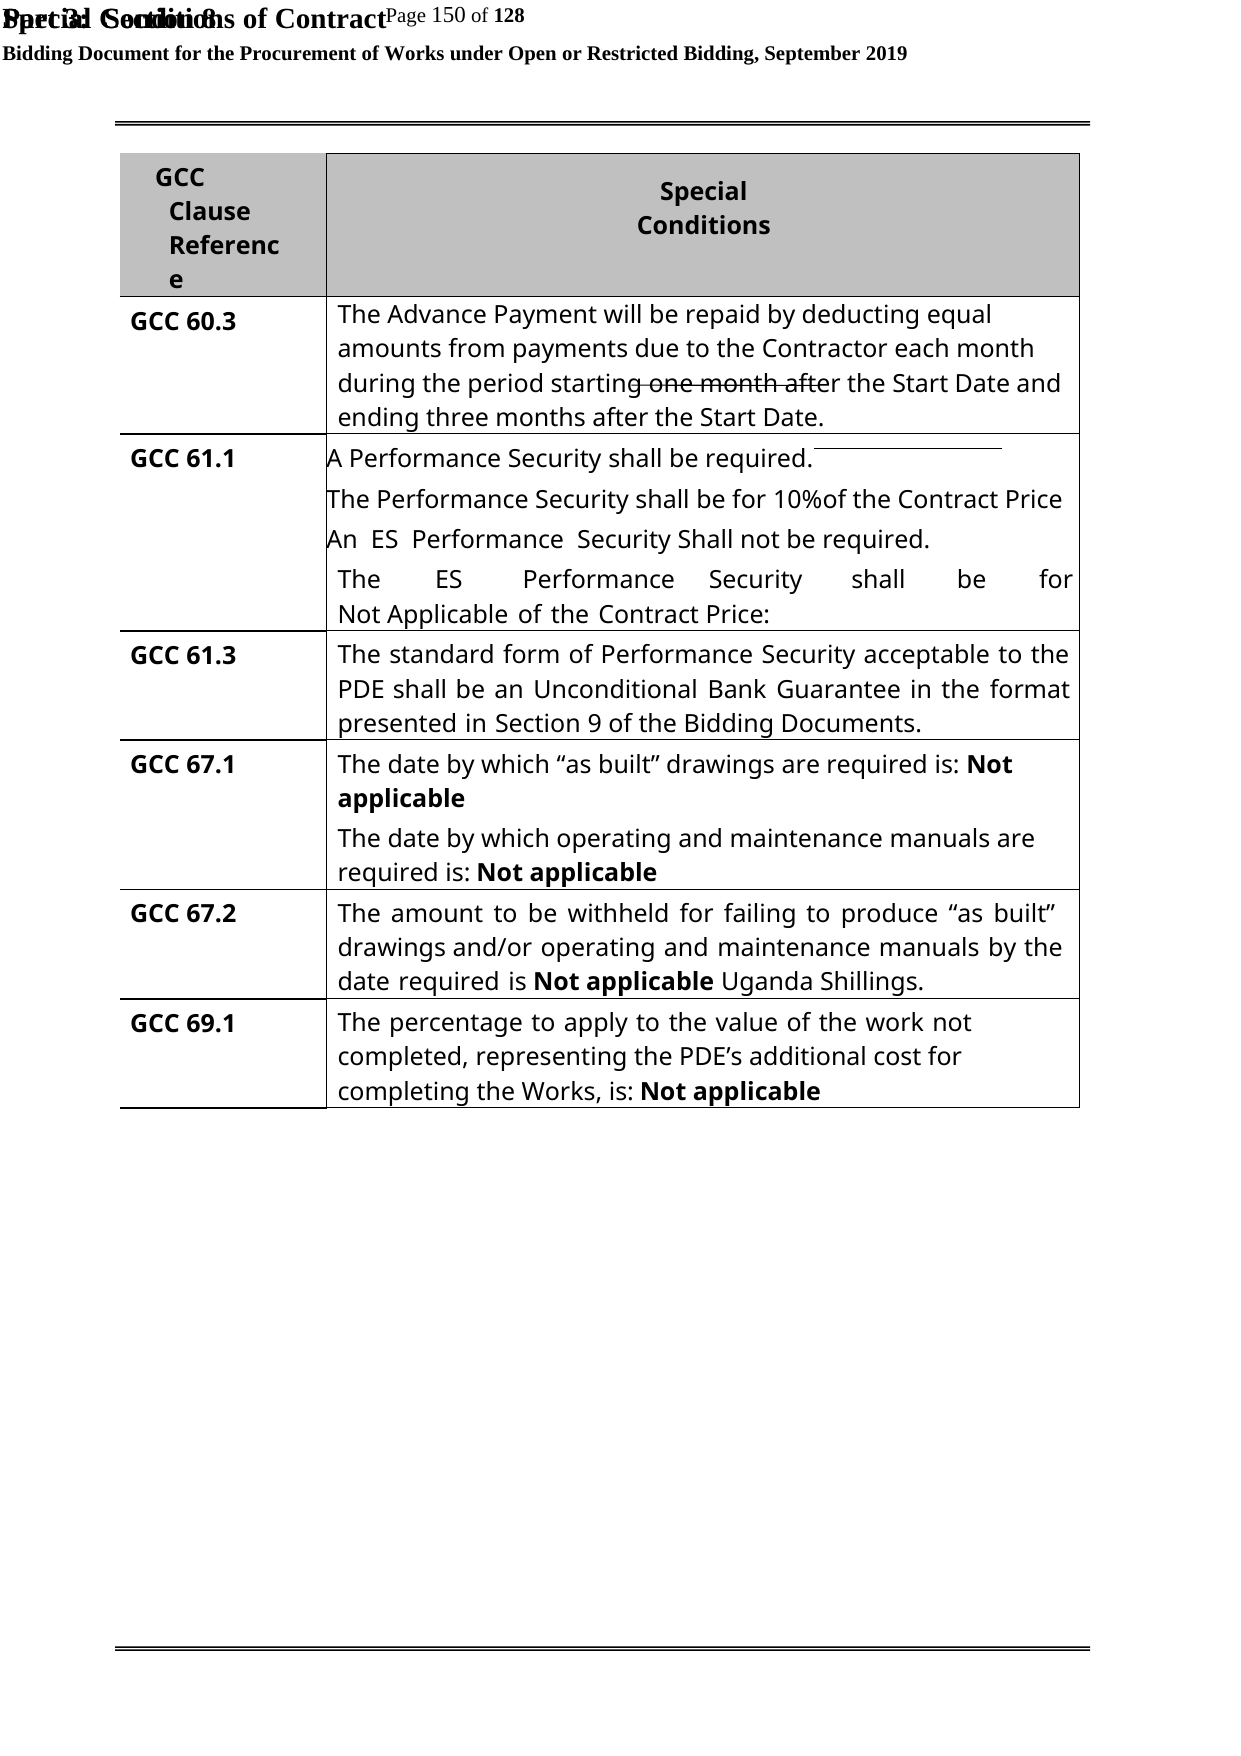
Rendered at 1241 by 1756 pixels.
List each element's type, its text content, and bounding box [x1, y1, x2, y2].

table_cell The percentage to apply to the value of the work not completed, representing the PDE’s additional cost for completing the Works, is: Not applicable [327, 999, 1079, 1107]
table_cell GCC 61.1 [120, 435, 326, 630]
table_cell The standard form of Performance Security acceptable to the PDE shall be an Unconditional Bank Guarantee in the format presented in Section 9 of the Bidding Documents. [327, 631, 1079, 739]
table_cell GCC 69.1 [120, 1000, 326, 1107]
table_cell GCC 67.2 [120, 890, 326, 998]
table_cell A Performance Security shall be required. The Performance Security shall be for 10%of the Contract Price An ES Performance Security Shall not be required. The ES Performance Security shall be for Not Applicable of the Contract Price: [327, 434, 1079, 630]
table_header GCC Clause Reference [120, 153, 326, 296]
table_cell GCC 67.1 [120, 741, 326, 889]
table_cell GCC 60.3 [120, 297, 326, 433]
table_cell The Advance Payment will be repaid by deducting equal amounts from payments due to the Contractor each month during the period starting one month after the Start Date and ending three months after the Start Date. [327, 297, 1079, 433]
table_header Special Conditions [327, 154, 1079, 296]
table_cell The amount to be withheld for failing to produce “as built” drawings and/or operating and maintenance manuals by the date required is Not applicable Uganda Shillings. [327, 890, 1079, 998]
table_cell The date by which “as built” drawings are required is: Not applicable The date by which operating and maintenance manuals are required is: Not applicable [327, 740, 1079, 889]
table_cell GCC 61.3 [120, 632, 326, 739]
